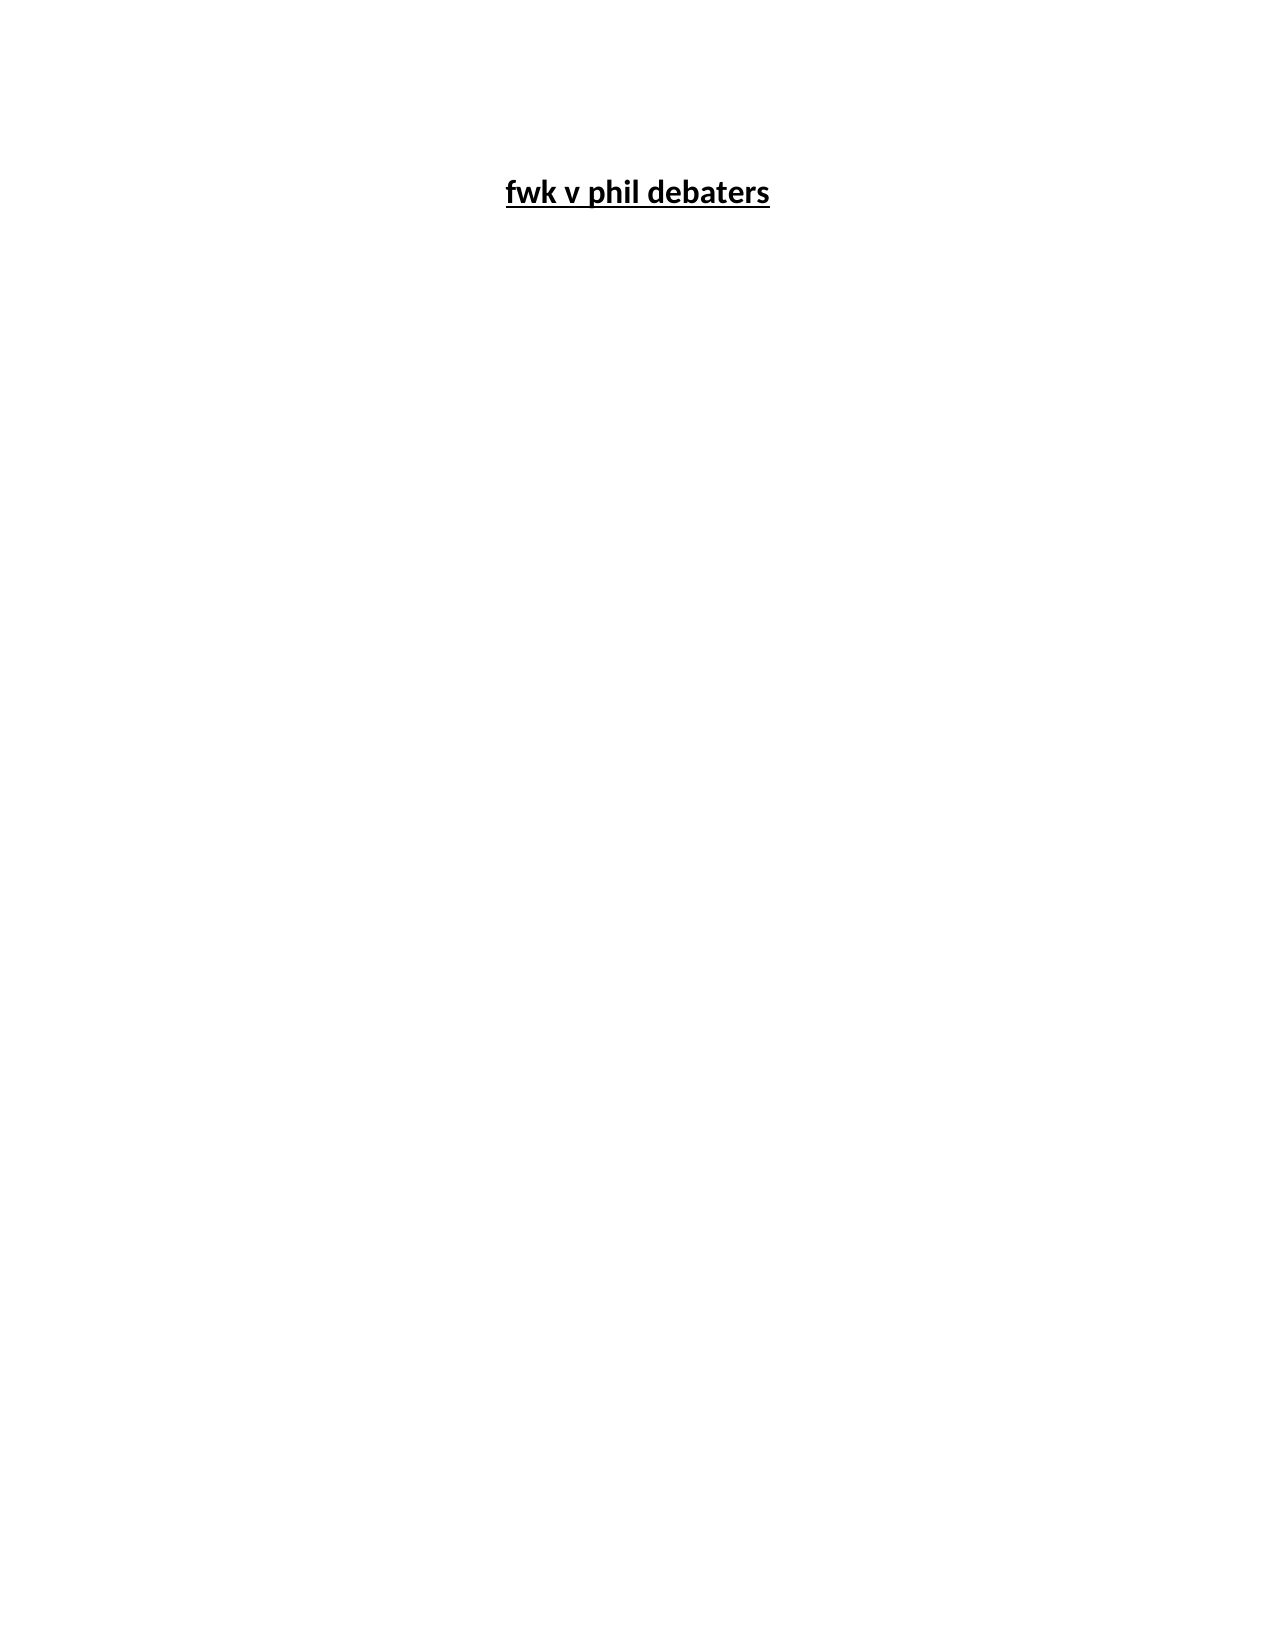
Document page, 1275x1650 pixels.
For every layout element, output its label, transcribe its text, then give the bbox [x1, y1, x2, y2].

subtitle fwk v phil debaters [187, 171, 1087, 212]
